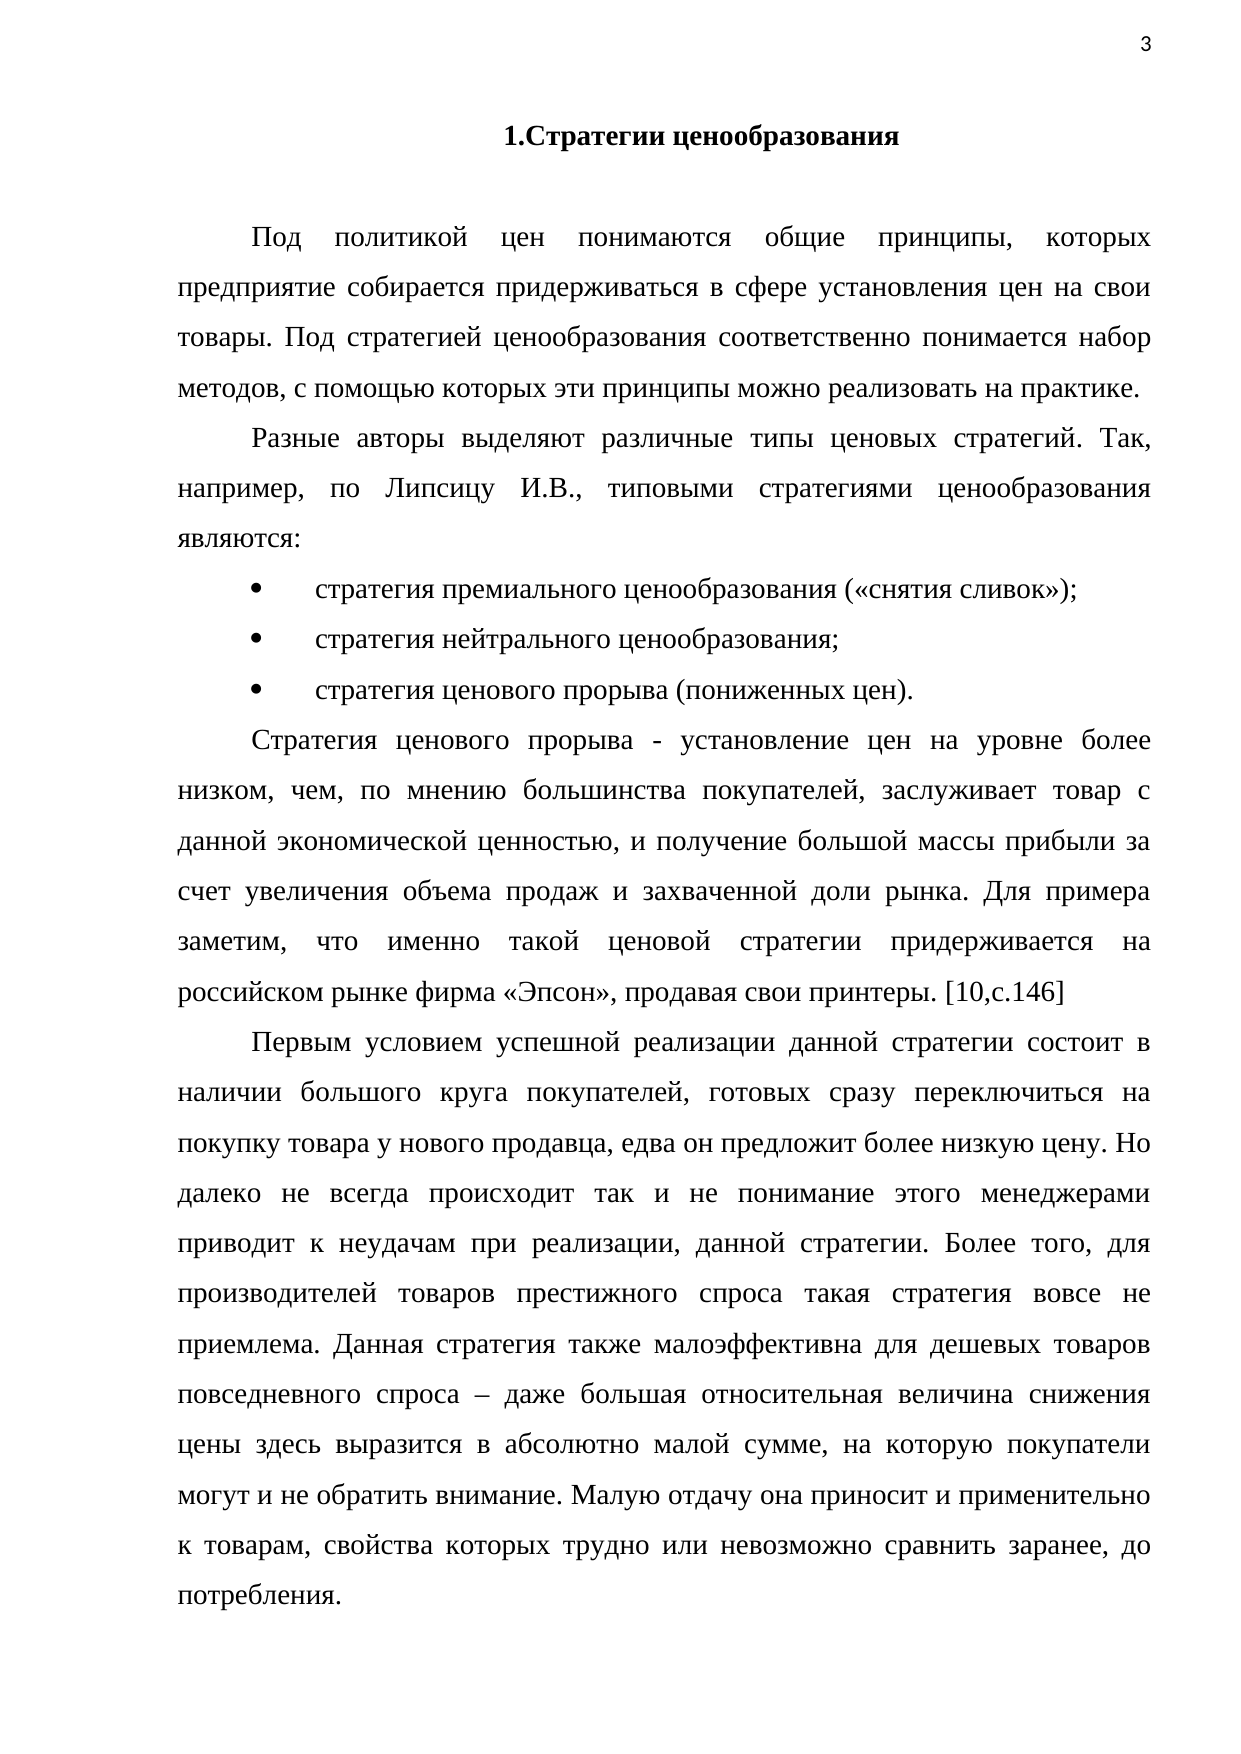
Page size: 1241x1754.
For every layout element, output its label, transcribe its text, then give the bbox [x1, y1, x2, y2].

list стратегия нейтрального ценообразования; [177, 621, 1152, 655]
list стратегия ценового прорыва (пониженных цен). [177, 672, 1152, 705]
list стратегия премиального ценообразования («снятия сливок»); [177, 571, 1152, 604]
text 1.Стратегии ценообразования [177, 118, 1152, 152]
text Под политикой цен понимаются общие принципы, которых предприятие собирается придерживаться в сфере установления цен на свои товары. Под стратегией ценообразования соответственно понимается набор методов, с помощью которых эти принципы можно реализовать на практике. [177, 219, 1152, 403]
text Разные авторы выделяют различные типы ценовых стратегий. Так, например, по Липсицу И.В., типовыми стратегиями ценообразования являются: [177, 420, 1152, 554]
text Первым условием успешной реализации данной стратегии состоит в наличии большого круга покупателей, готовых сразу переключиться на покупку товара у нового продавца, едва он предложит более низкую цену. Но далеко не всегда происходит так и не понимание этого менеджерами приводит к неудачам при реализации, данной стратегии. Более того, для производителей товаров престижного спроса такая стратегия вовсе не приемлема. Данная стратегия также малоэффективна для дешевых товаров повседневного спроса – даже большая относительная величина снижения цены здесь выразится в абсолютно малой сумме, на которую покупатели могут и не обратить внимание. Малую отдачу она приносит и применительно к товарам, свойства которых трудно или невозможно сравнить заранее, до потребления. [177, 1024, 1152, 1611]
text Стратегия ценового прорыва - установление цен на уровне более низком, чем, по мнению большинства покупателей, заслуживает товар с данной экономической ценностью, и получение большой массы прибыли за счет увеличения объема продаж и захваченной доли рынка. Для примера заметим, что именно такой ценовой стратегии придерживается на российском рынке фирма «Эпсон», продавая свои принтеры. [10,с.146] [177, 722, 1152, 1007]
